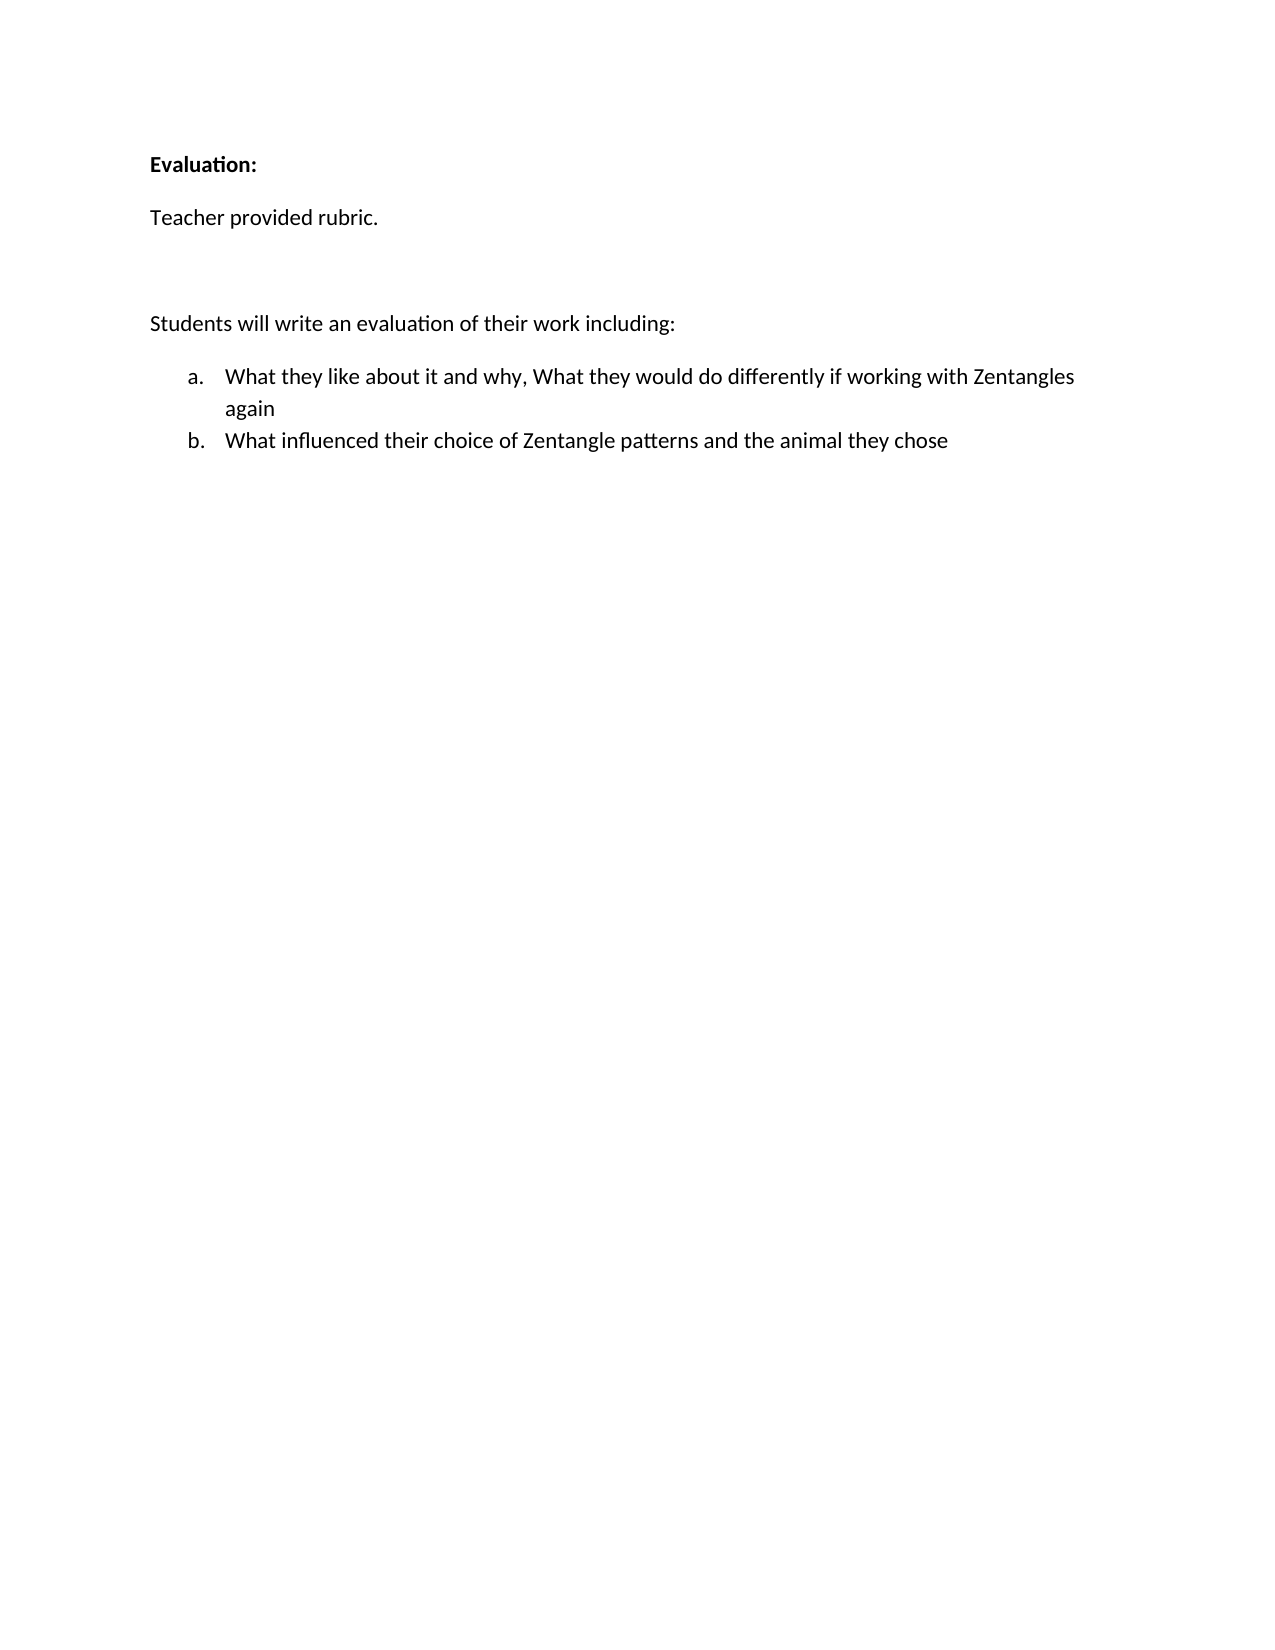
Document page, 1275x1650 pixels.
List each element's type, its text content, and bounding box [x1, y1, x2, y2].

text Evaluation: [150, 150, 1125, 178]
text Teacher provided rubric. [150, 203, 1125, 231]
text Students will write an evaluation of their work including: [150, 309, 1125, 337]
list What they like about it and why, What they would do differently if working with Zentangles again [187, 362, 1125, 422]
list What influenced their choice of Zentangle patterns and the animal they chose [187, 426, 1125, 454]
